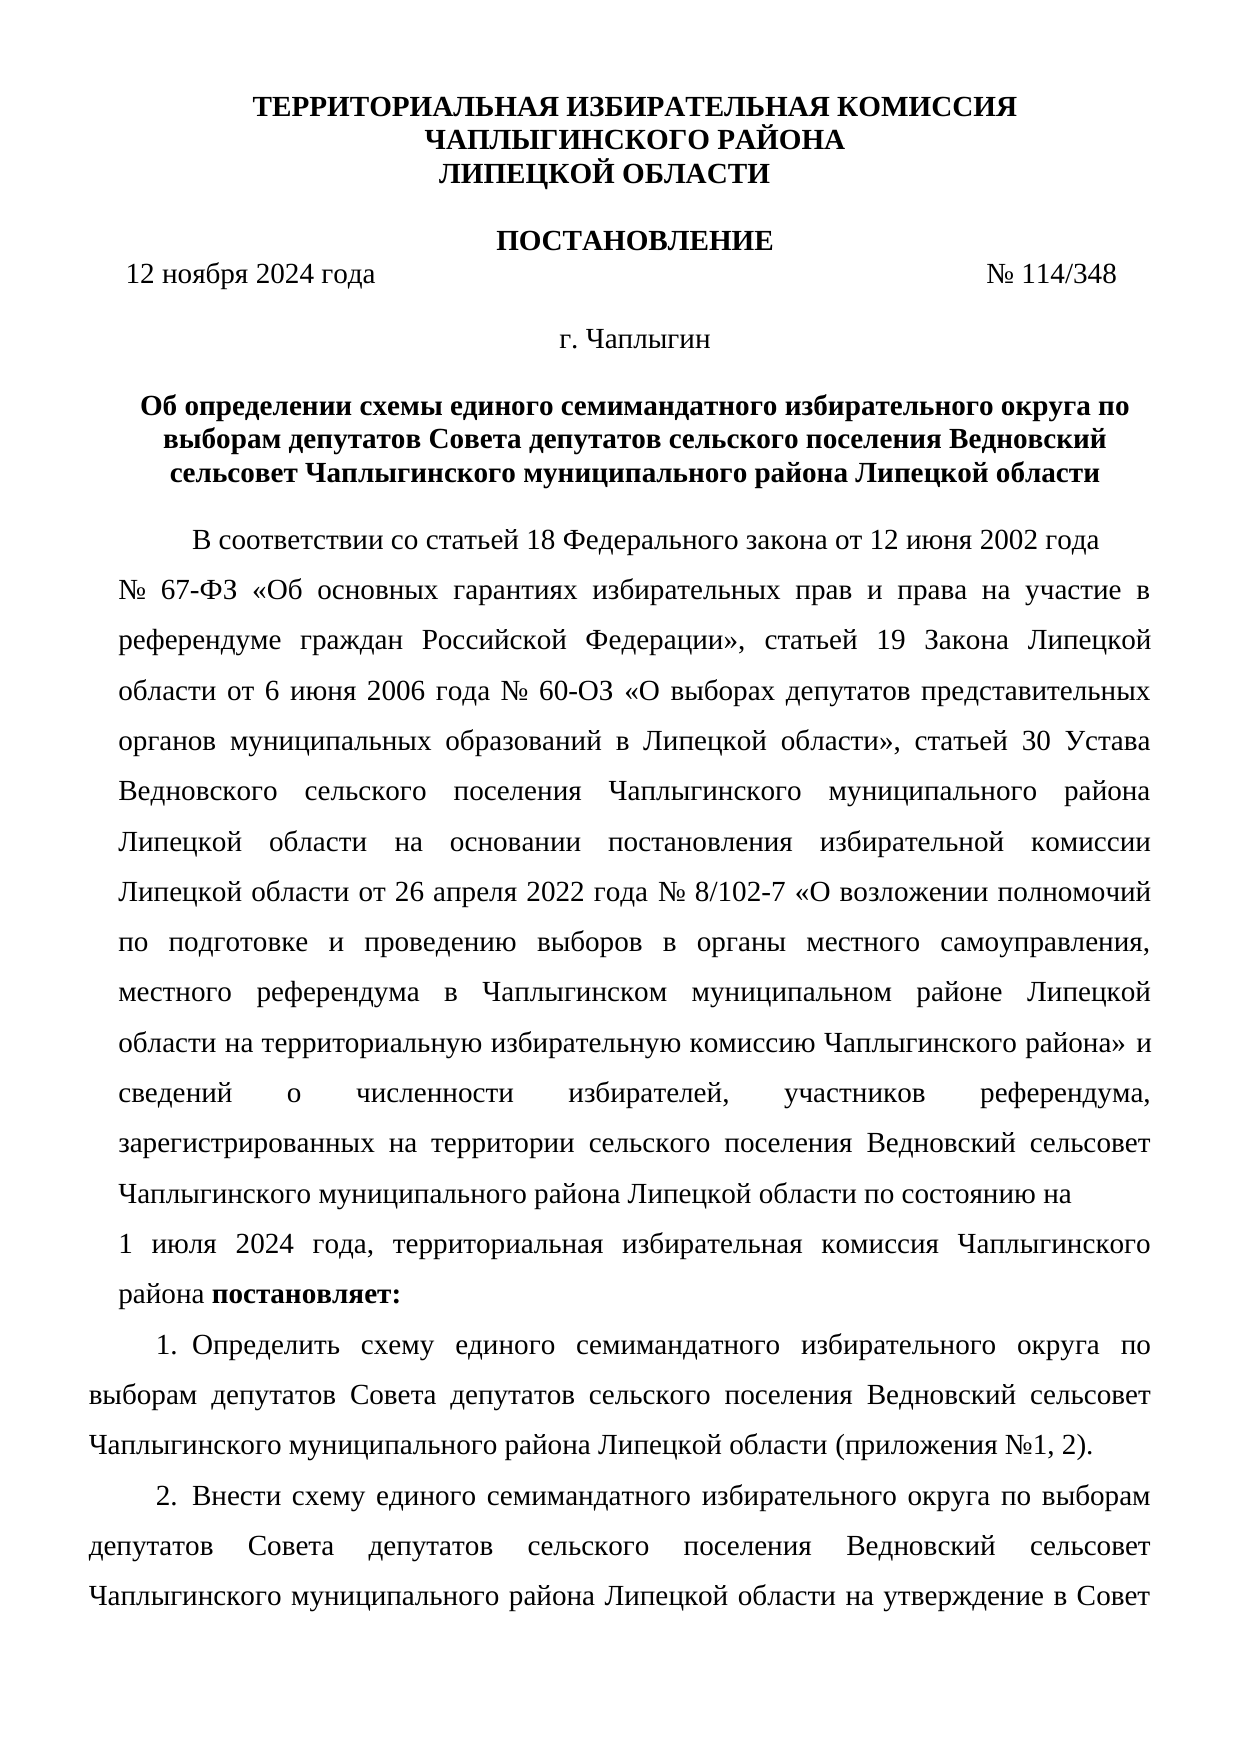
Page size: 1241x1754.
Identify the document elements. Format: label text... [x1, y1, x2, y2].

text № 67-ФЗ «Об основных гарантиях избирательных прав и права на участие в референдуме граждан Российской Федерации», статьей 19 Закона Липецкой области от 6 июня 2006 года № 60-ОЗ «О выборах депутатов представительных органов муниципальных образований в Липецкой области», статьей 30 Устава Ведновского сельского поселения Чаплыгинского муниципального района Липецкой области на основании постановления избирательной комиссии Липецкой области от 26 апреля 2022 года № 8/102-7 «О возложении полномочий по подготовке и проведению выборов в органы местного самоуправления, местного референдума в Чаплыгинском муниципальном районе Липецкой области на территориальную избирательную комиссию Чаплыгинского района» и сведений о численности избирателей, участников референдума, зарегистрированных на территории сельского поселения Ведновский сельсовет Чаплыгинского муниципального района Липецкой области по состоянию на [118, 572, 1152, 1209]
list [88, 1478, 1152, 1612]
list Определить схему единого семимандатного избирательного округа по выборам депутатов Совета депутатов сельского поселения Ведновский сельсовет Чаплыгинского муниципального района Липецкой области (приложения №1, 2). [88, 1327, 1152, 1461]
text ЧАПЛЫГИНСКОГО РАЙОНА [118, 122, 1152, 156]
text ТЕРРИТОРИАЛЬНАЯ ИЗБИРАТЕЛЬНАЯ КОМИССИЯ [118, 89, 1152, 122]
text ПОСТАНОВЛЕНИЕ [118, 223, 1152, 256]
text 12 ноября 2024 года № 114/348 [118, 256, 1152, 290]
text г. Чаплыгин [118, 321, 1152, 354]
text Об определении схемы единого семимандатного избирательного округа по выборам депутатов Совета депутатов сельского поселения Ведновский сельсовет Чаплыгинского муниципального района Липецкой области [118, 388, 1152, 489]
text ЛИПЕЦКОЙ ОБЛАСТИ [118, 156, 1137, 189]
text В соответствии со статьей 18 Федерального закона от 12 июня 2002 года [118, 522, 1152, 555]
text 1 июля 2024 года, территориальная избирательная комиссия Чаплыгинского района постановляет: [118, 1226, 1152, 1310]
